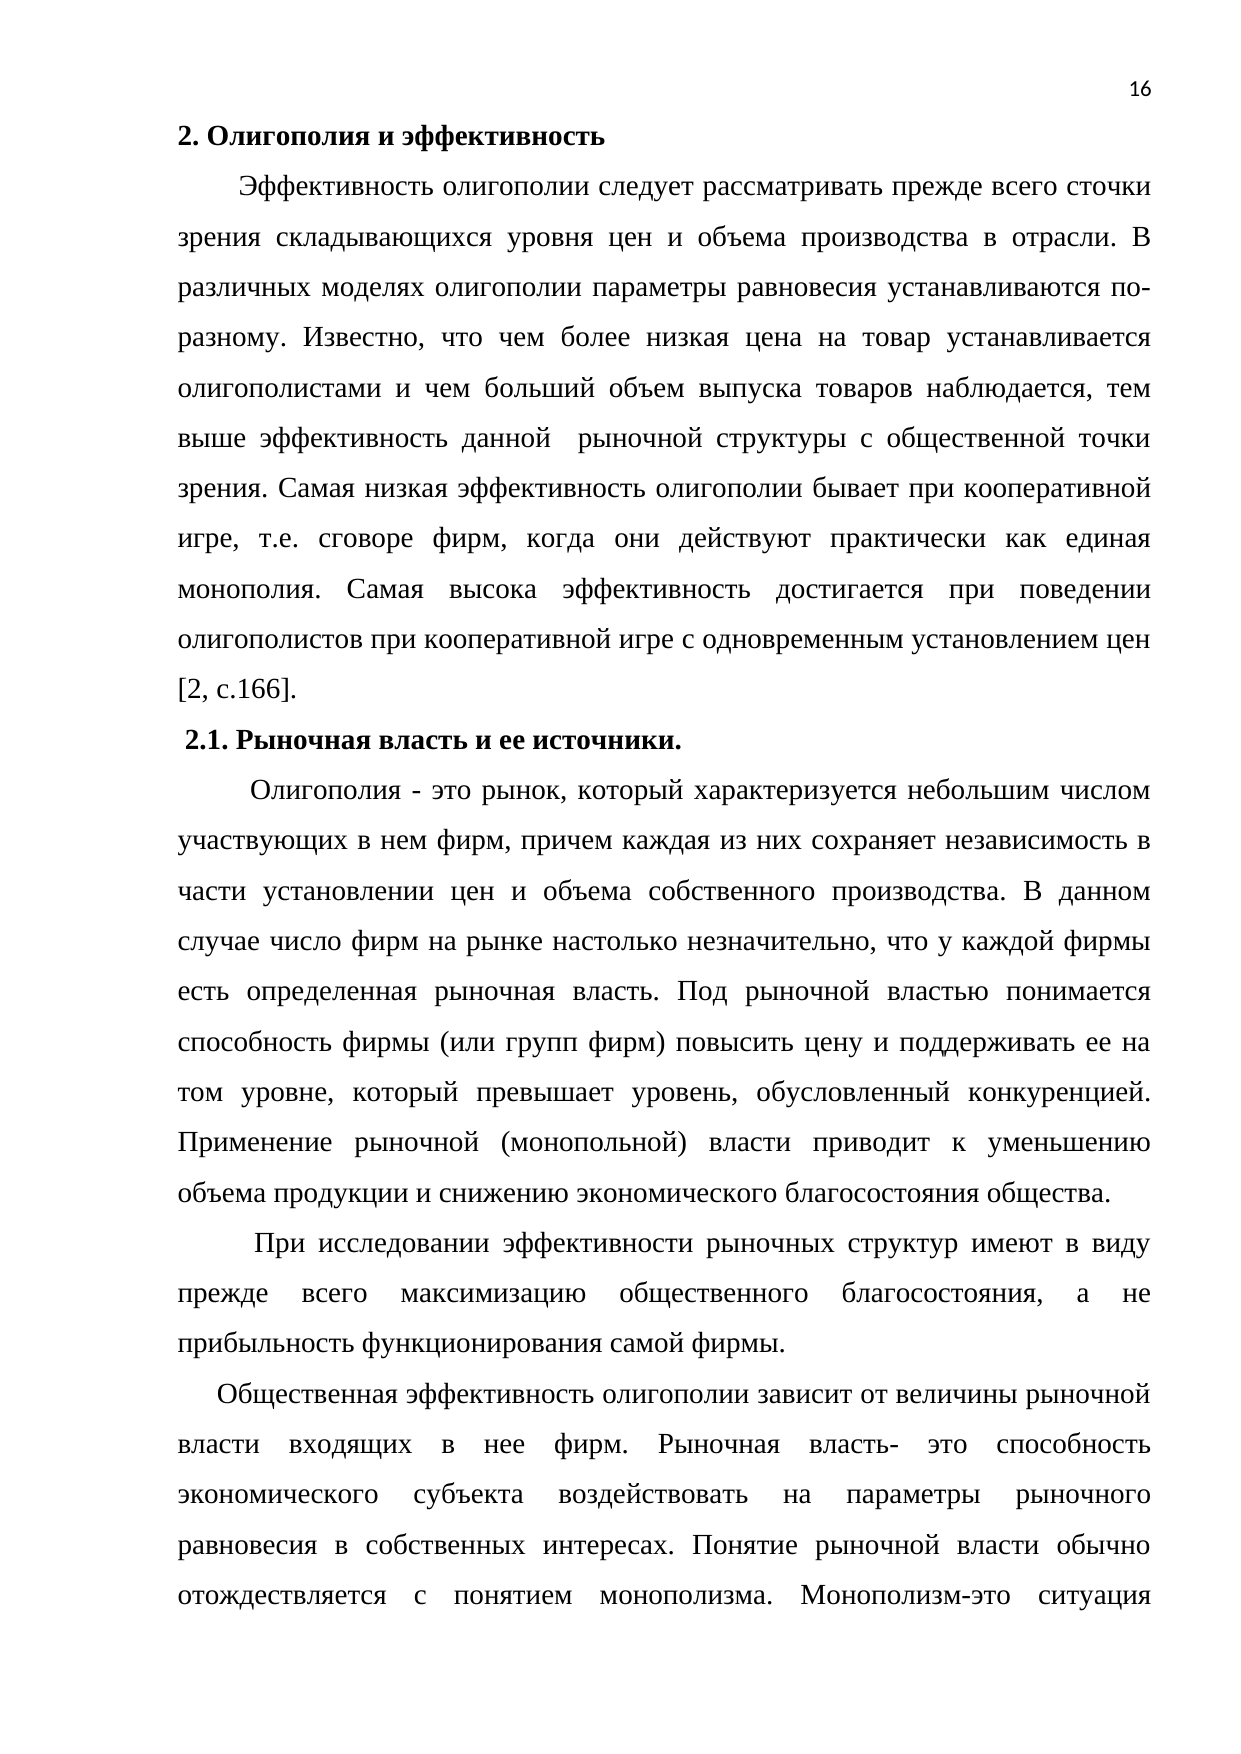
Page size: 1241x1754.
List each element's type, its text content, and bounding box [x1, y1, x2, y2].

text При исследовании эффективности рыночных структур имеют в виду прежде всего максимизацию общественного благосостояния, а не прибыльность функционирования самой фирмы. [177, 1225, 1152, 1359]
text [177, 118, 1152, 152]
text 2.1. Рыночная власть и ее источники. [177, 722, 1152, 755]
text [177, 1376, 1152, 1611]
text Эффективность олигополии следует рассматривать прежде всего сточки зрения складывающихся уровня цен и объема производства в отрасли. В различных моделях олигополии параметры равновесия устанавливаются по-разному. Известно, что чем более низкая цена на товар устанавливается олигополистами и чем больший объем выпуска товаров наблюдается, тем выше эффективность данной рыночной структуры с общественной точки зрения. Самая низкая эффективность олигополии бывает при кооперативной игре, т.е. сговоре фирм, когда они действуют практически как единая монополия. Самая высока эффективность достигается при поведении олигополистов при кооперативной игре с одновременным установлением цен [2, с.166]. [177, 168, 1152, 705]
text Олигополия - это рынок, который характеризуется небольшим числом участвующих в нем фирм, причем каждая из них сохраняет независимость в части установлении цен и объема собственного производства. В данном случае число фирм на рынке настолько незначительно, что у каждой фирмы есть определенная рыночная власть. Под рыночной властью понимается способность фирмы (или групп фирм) повысить цену и поддерживать ее на том уровне, который превышает уровень, обусловленный конкуренцией. Применение рыночной (монопольной) власти приводит к уменьшению объема продукции и снижению экономического благосостояния общества. [177, 772, 1152, 1208]
